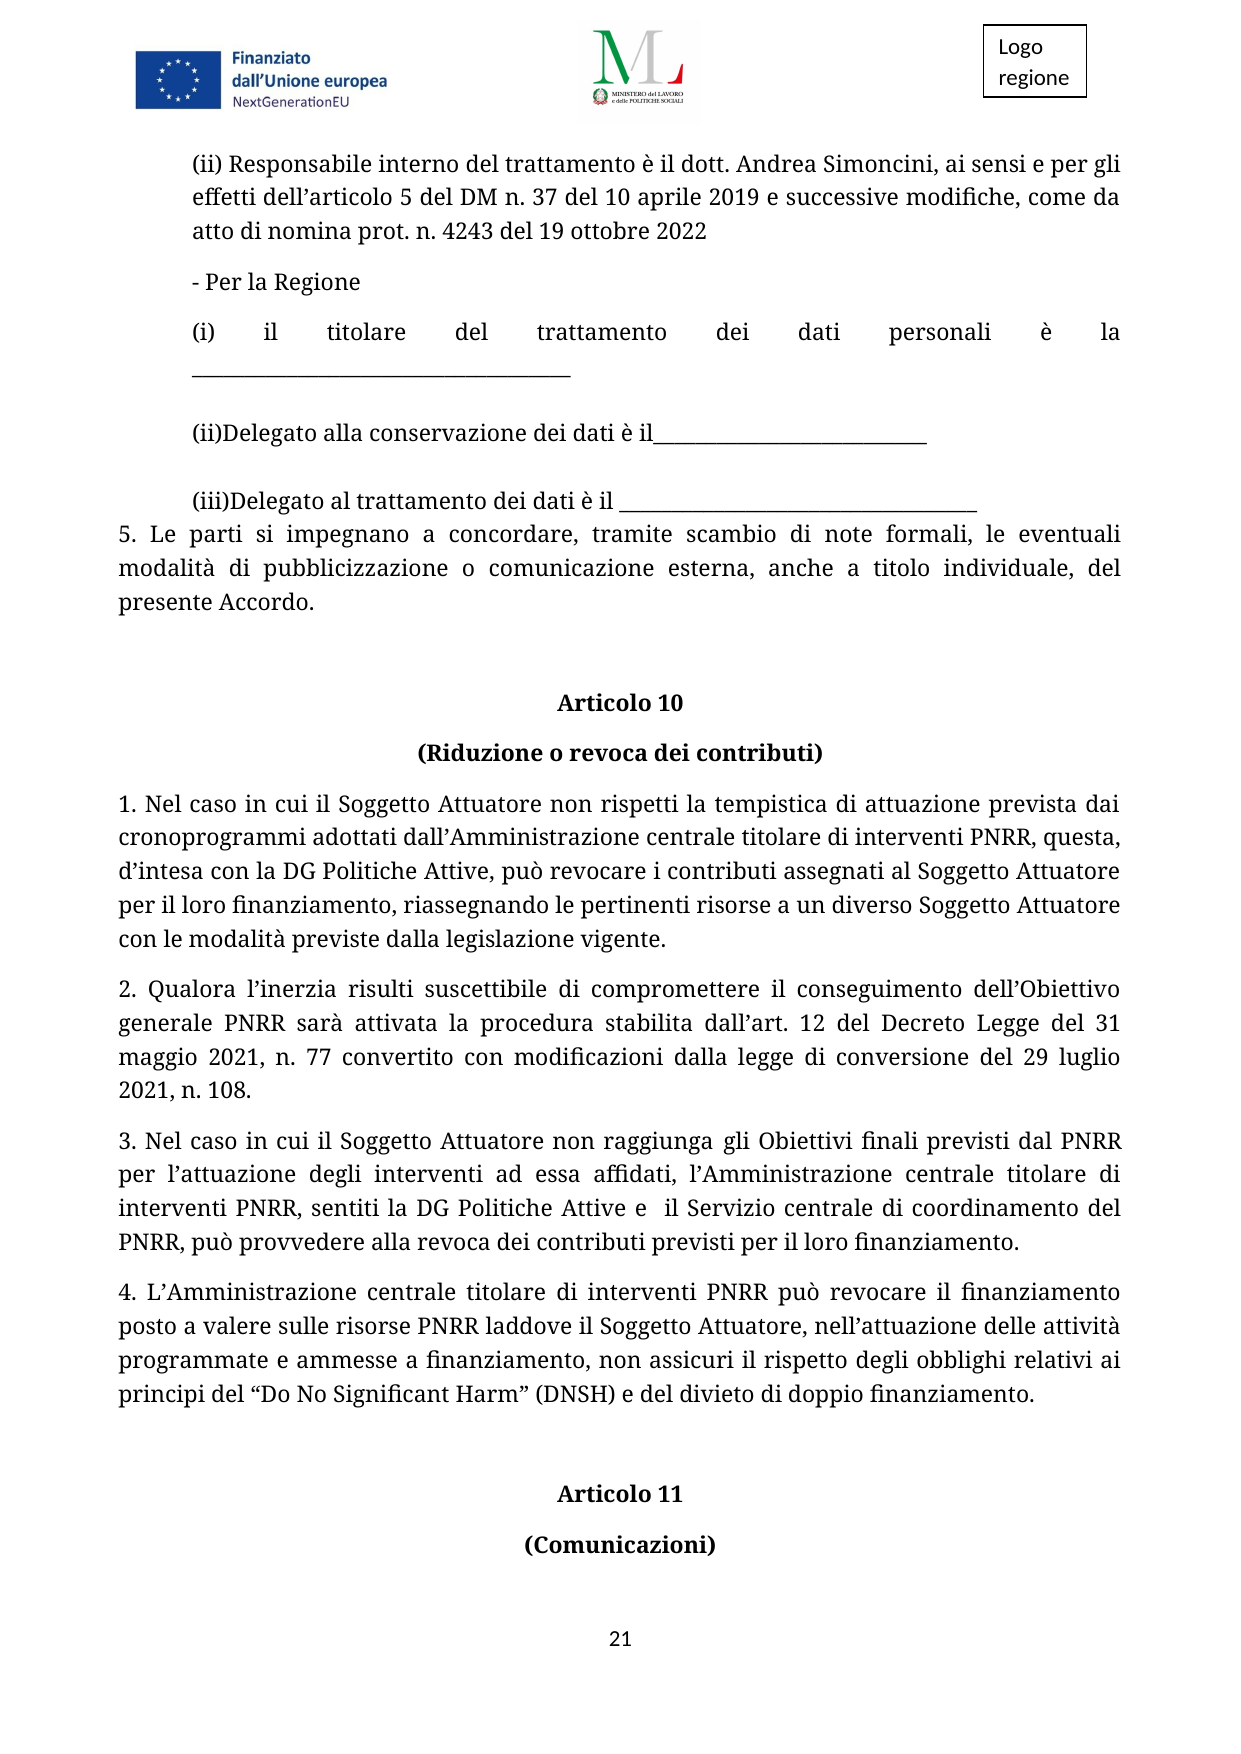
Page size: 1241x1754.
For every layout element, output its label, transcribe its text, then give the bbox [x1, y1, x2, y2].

text - Per la Regione [192, 266, 1122, 297]
picture [577, 20, 702, 125]
text (Riduzione o revoca dei contributi) [118, 737, 1122, 768]
text 1. Nel caso in cui il Soggetto Attuatore non rispetti la tempistica di attuazione prevista dai cronoprogrammi adottati dall’Amministrazione centrale titolare di interventi PNRR, questa, d’intesa con la DG Politiche Attive, può revocare i contributi assegnati al Soggetto Attuatore per il loro finanziamento, riassegnando le pertinenti risorse a un diverso Soggetto Attuatore con le modalità previste dalla legislazione vigente. [118, 788, 1122, 954]
picture [134, 44, 394, 111]
text 4. L’Amministrazione centrale titolare di interventi PNRR può revocare il finanziamento posto a valere sulle risorse PNRR laddove il Soggetto Attuatore, nell’attuazione delle attività programmate e ammesse a finanziamento, non assicuri il rispetto degli obblighi relativi ai principi del “Do No Significant Harm” (DNSH) e del divieto di doppio finanziamento. [118, 1276, 1122, 1409]
text (ii)Delegato alla conservazione dei dati è il__________________________ [192, 417, 1122, 448]
text (ii) Responsabile interno del trattamento è il dott. Andrea Simoncini, ai sensi e per gli effetti dell’articolo 5 del DM n. 37 del 10 aprile 2019 e successive modifiche, come da atto di nomina prot. n. 4243 del 19 ottobre 2022 [192, 148, 1122, 246]
text (i) il titolare del trattamento dei dati personali è la ____________________________________ [192, 316, 1122, 381]
text 2. Qualora l’inerzia risulti suscettibile di compromettere il conseguimento dell’Obiettivo generale PNRR sarà attivata la procedura stabilita dall’art. 12 del Decreto Legge del 31 maggio 2021, n. 77 convertito con modificazioni dalla legge di conversione del 29 luglio 2021, n. 108. [118, 973, 1122, 1106]
text Articolo 10 [118, 687, 1122, 718]
text 5. Le parti si impegnano a concordare, tramite scambio di note formali, le eventuali modalità di pubblicizzazione o comunicazione esterna, anche a titolo individuale, del presente Accordo. [118, 518, 1122, 617]
text Articolo 11 [118, 1478, 1122, 1510]
text (iii)Delegato al trattamento dei dati è il __________________________________ [192, 485, 1122, 516]
text (Comunicazioni) [118, 1529, 1122, 1560]
text 3. Nel caso in cui il Soggetto Attuatore non raggiunga gli Obiettivi finali previsti dal PNRR per l’attuazione degli interventi ad essa affidati, l’Amministrazione centrale titolare di interventi PNRR, sentiti la DG Politiche Attive e il Servizio centrale di coordinamento del PNRR, può provvedere alla revoca dei contributi previsti per il loro finanziamento. [118, 1125, 1122, 1257]
